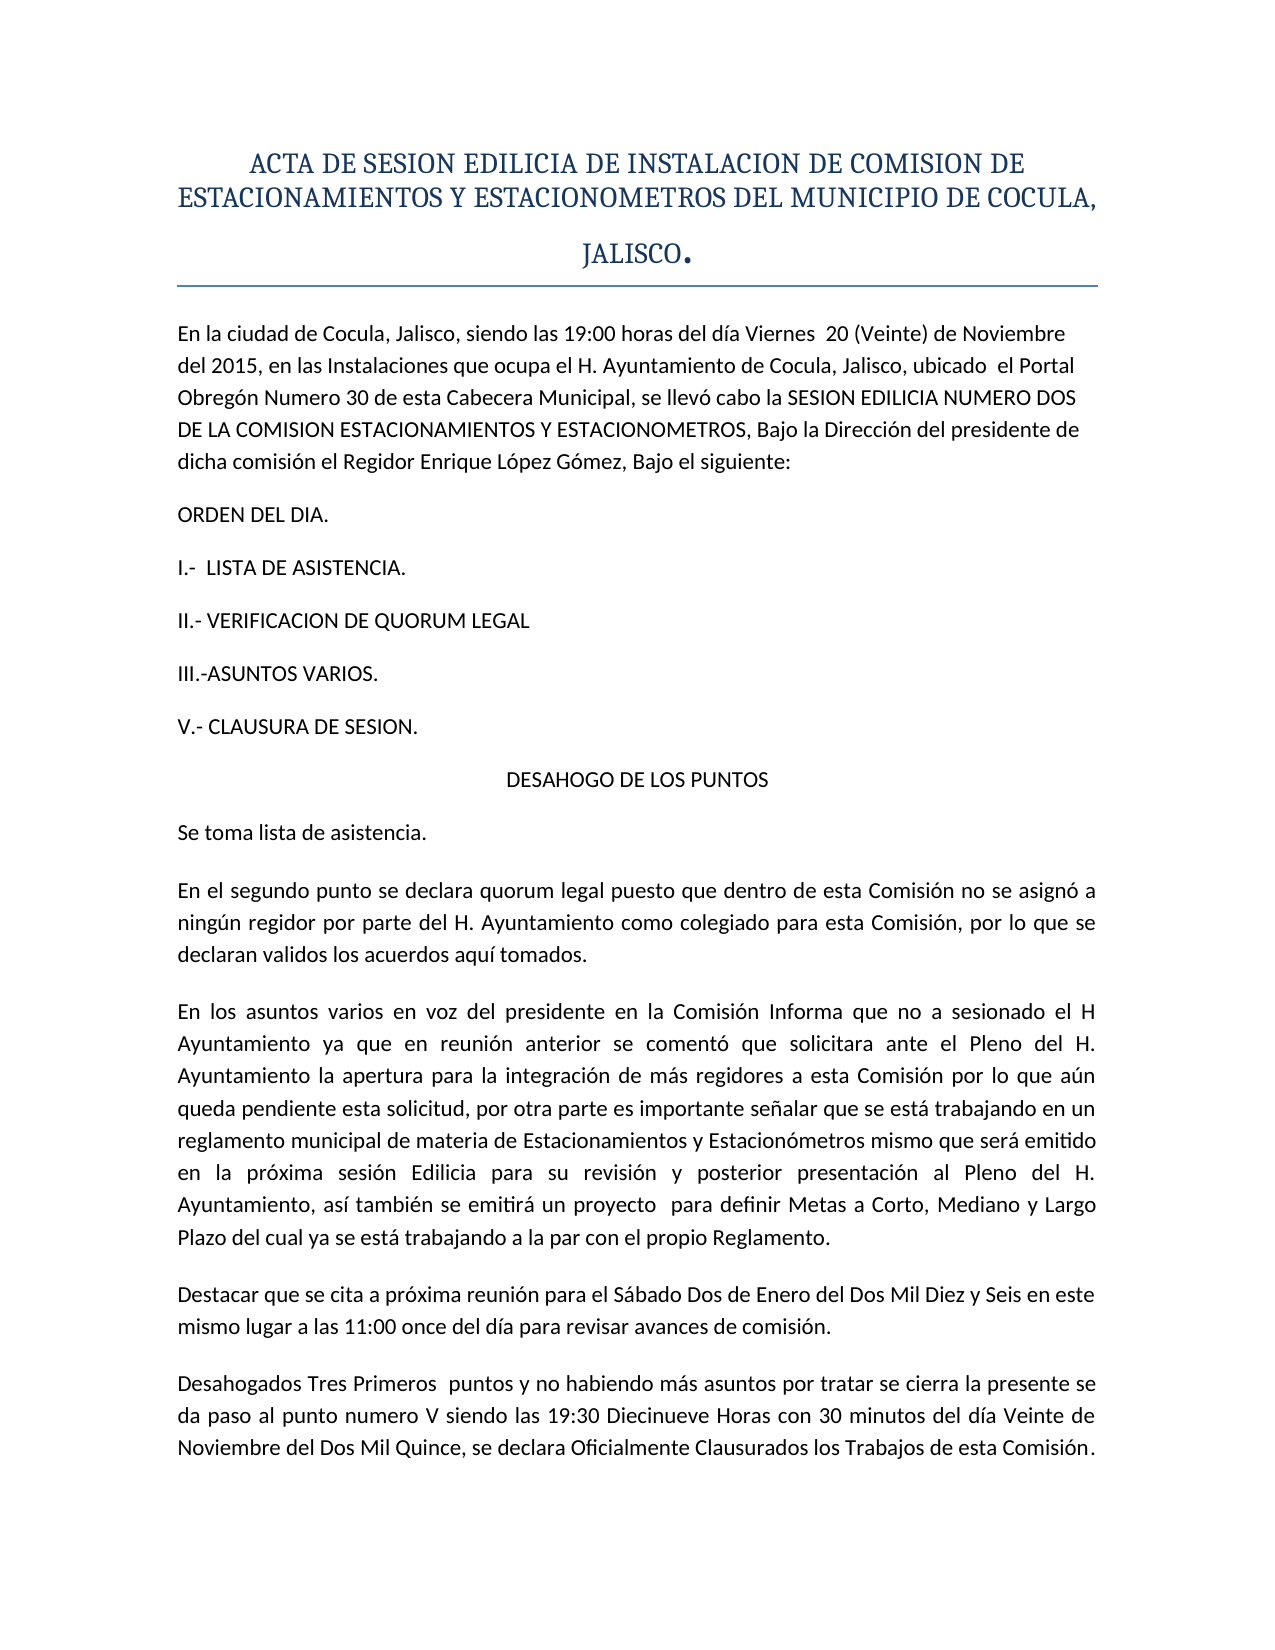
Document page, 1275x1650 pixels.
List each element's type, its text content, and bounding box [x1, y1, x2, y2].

text I.- LISTA DE ASISTENCIA. [177, 553, 1098, 581]
text Desahogados Tres Primeros puntos y no habiendo más asuntos por tratar se cierra la presente se da paso al punto numero V siendo las 19:30 Diecinueve Horas con 30 minutos del día Veinte de Noviembre del Dos Mil Quince, se declara Oficialmente Clausurados los Trabajos de esta Comisión. [177, 1369, 1098, 1462]
text En el segundo punto se declara quorum legal puesto que dentro de esta Comisión no se asignó a ningún regidor por parte del H. Ayuntamiento como colegiado para esta Comisión, por lo que se declaran validos los acuerdos aquí tomados. [177, 876, 1098, 968]
text III.-ASUNTOS VARIOS. [177, 659, 1098, 687]
title ACTA DE SESION EDILICIA DE INSTALACION DE COMISION DE ESTACIONAMIENTOS Y ESTACIONOMETROS DEL MUNICIPIO DE COCULA, JALISCO. [177, 148, 1098, 285]
text En los asuntos varios en voz del presidente en la Comisión Informa que no a sesionado el H Ayuntamiento ya que en reunión anterior se comentó que solicitara ante el Pleno del H. Ayuntamiento la apertura para la integración de más regidores a esta Comisión por lo que aún queda pendiente esta solicitud, por otra parte es importante señalar que se está trabajando en un reglamento municipal de materia de Estacionamientos y Estacionómetros mismo que será emitido en la próxima sesión Edilicia para su revisión y posterior presentación al Pleno del H. Ayuntamiento, así también se emitirá un proyecto para definir Metas a Corto, Mediano y Largo Plazo del cual ya se está trabajando a la par con el propio Reglamento. [177, 997, 1098, 1251]
text II.- VERIFICACION DE QUORUM LEGAL [177, 606, 1098, 634]
text Destacar que se cita a próxima reunión para el Sábado Dos de Enero del Dos Mil Diez y Seis en este mismo lugar a las 11:00 once del día para revisar avances de comisión. [177, 1280, 1098, 1340]
text En la ciudad de Cocula, Jalisco, siendo las 19:00 horas del día Viernes 20 (Veinte) de Noviembre del 2015, en las Instalaciones que ocupa el H. Ayuntamiento de Cocula, Jalisco, ubicado el Portal Obregón Numero 30 de esta Cabecera Municipal, se llevó cabo la SESION EDILICIA NUMERO DOS DE LA COMISION ESTACIONAMIENTOS Y ESTACIONOMETROS, Bajo la Dirección del presidente de dicha comisión el Regidor Enrique López Gómez, Bajo el siguiente: [177, 319, 1098, 475]
text V.- CLAUSURA DE SESION. [177, 712, 1098, 741]
text ORDEN DEL DIA. [177, 500, 1098, 528]
text DESAHOGO DE LOS PUNTOS [177, 766, 1098, 793]
text Se toma lista de asistencia. [177, 818, 1098, 847]
